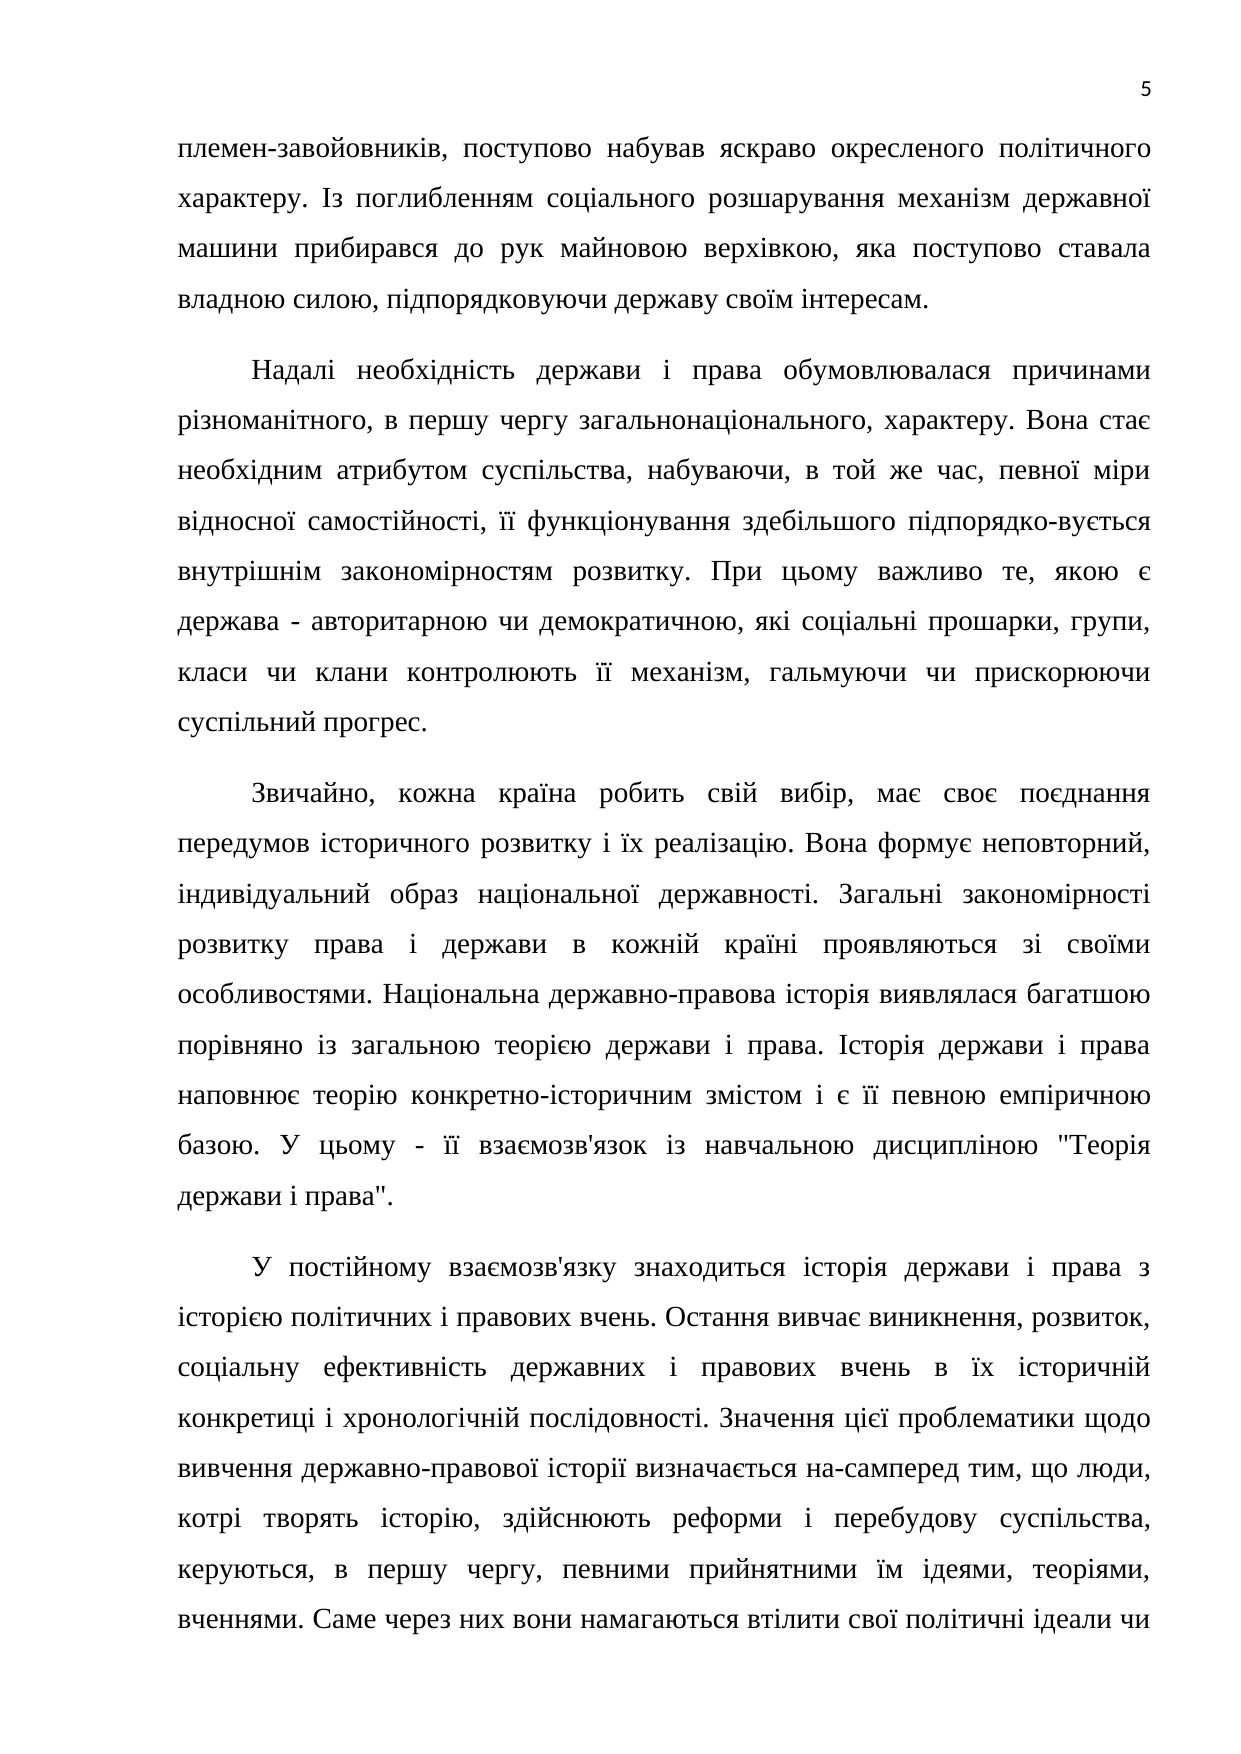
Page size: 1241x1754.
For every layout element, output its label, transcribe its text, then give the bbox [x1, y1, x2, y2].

text Звичайно, кожна країна робить свій вибір, має своє поєднання передумов історичного розвитку і їх реалізацію. Вона формує неповторний, індивідуальний образ національної державності. Загальні закономірності розвитку права і держави в кожній країні проявляються зі своїми особливостями. Національна державно-правова історія виявлялася багатшою порівняно із загальною теорією держави і права. Історія держави і права наповнює теорію конкретно-історичним змістом і є її певною емпіричною базою. У цьому - її взаємозв'язок із навчальною дисципліною "Теорія держави і права". [177, 775, 1152, 1211]
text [177, 1249, 1152, 1634]
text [177, 130, 1152, 314]
text Надалі необхідність держави і права обумовлювалася причинами різноманітного, в першу чергу загальнонаціонального, характеру. Вона стає необхідним атрибутом суспільства, набуваючи, в той же час, певної міри відносної самостійності, її функціонування здебільшого підпорядко-вується внутрішнім закономірностям розвитку. При цьому важливо те, якою є держава - авторитарною чи демократичною, які соціальні прошарки, групи, класи чи клани контролюють її механізм, гальмуючи чи прискорюючи суспільний прогрес. [177, 352, 1152, 738]
